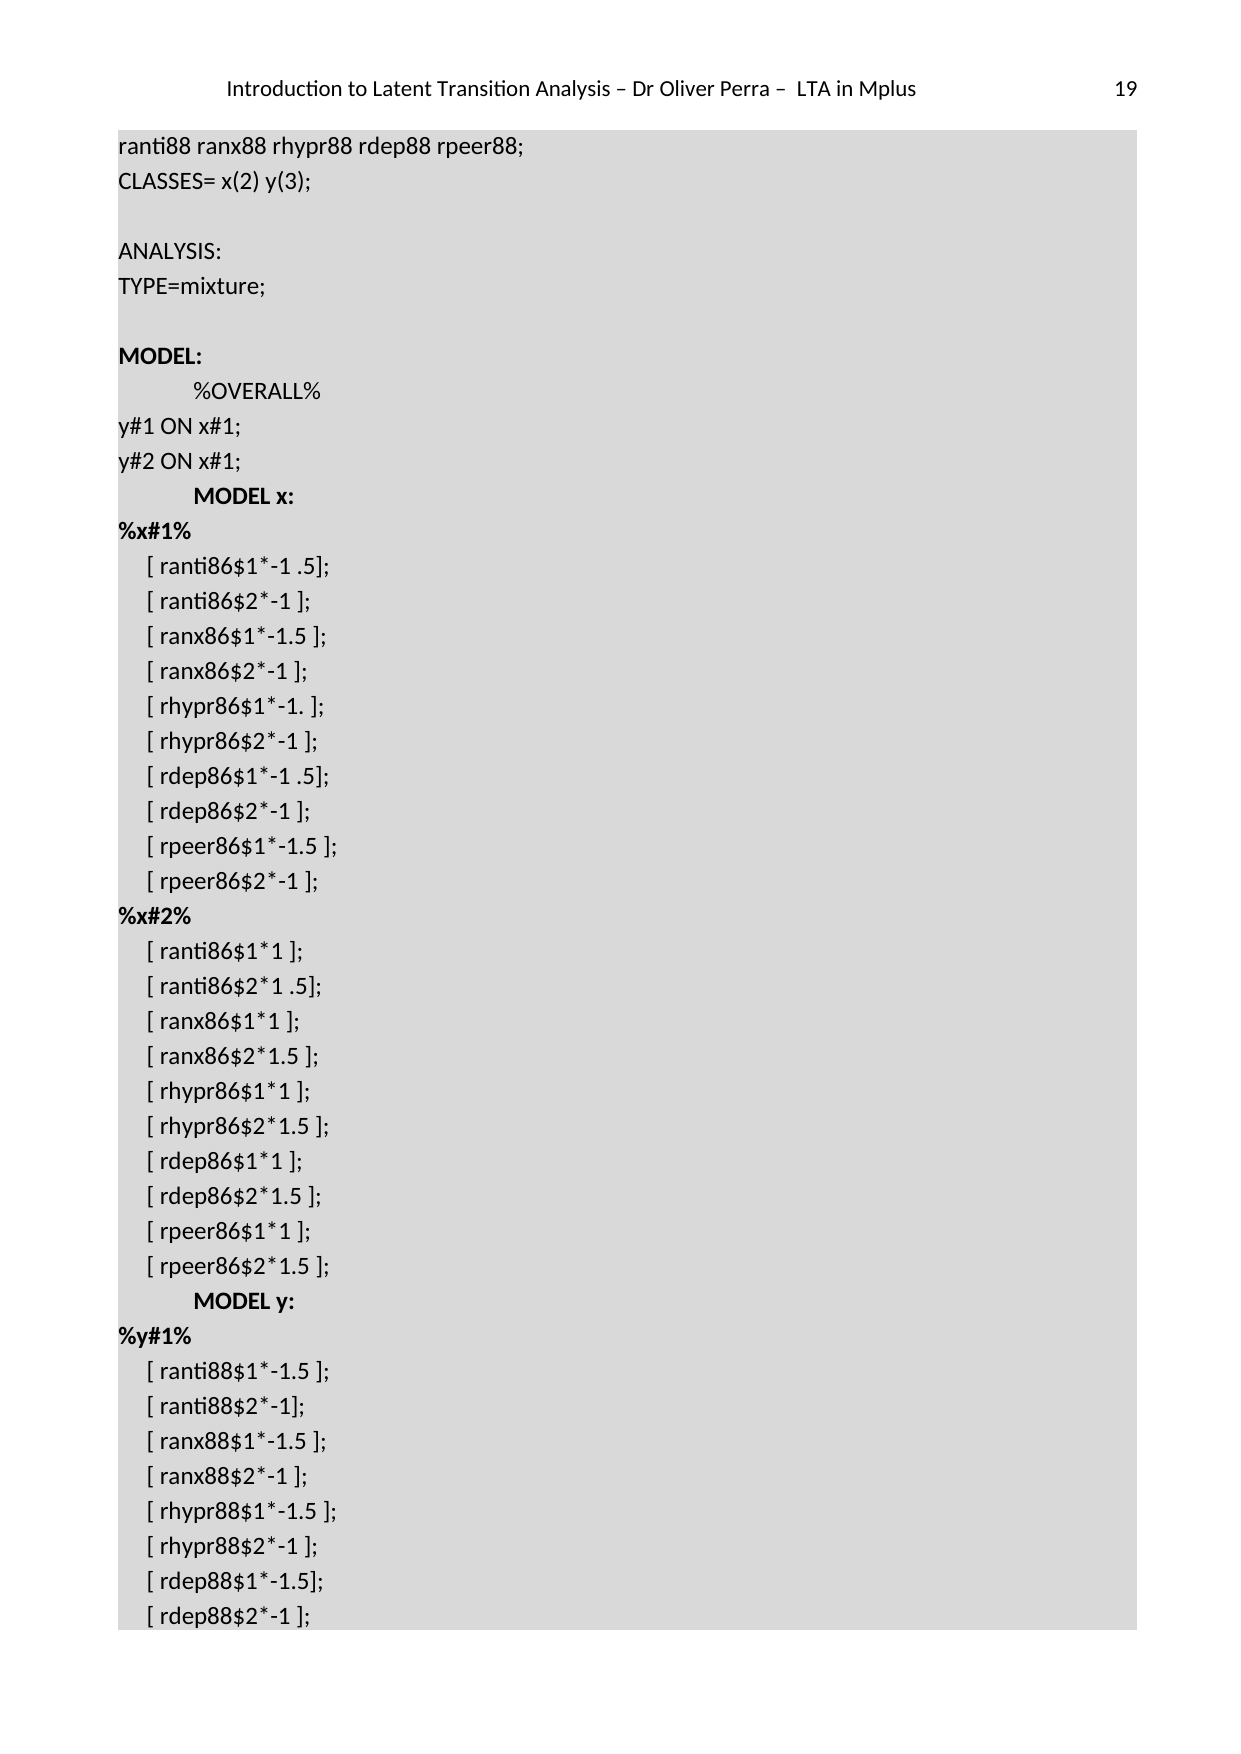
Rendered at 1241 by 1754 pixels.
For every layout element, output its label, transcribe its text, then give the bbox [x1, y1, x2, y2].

text [ rhypr88$1*-1.5 ]; [118, 1495, 1137, 1525]
text [ rpeer86$1*-1.5 ]; [118, 830, 1137, 860]
text MODEL x: [118, 480, 1137, 510]
text %y#1% [118, 1320, 1137, 1350]
text [ ranti86$2*-1 ]; [118, 585, 1137, 615]
text [ ranx88$2*-1 ]; [118, 1460, 1137, 1490]
text %OVERALL% [118, 375, 1137, 405]
text %x#1% [118, 515, 1137, 545]
text [ rpeer86$2*1.5 ]; [118, 1250, 1137, 1280]
text [ ranx86$2*-1 ]; [118, 655, 1137, 685]
text [ rhypr86$1*1 ]; [118, 1075, 1137, 1105]
text MODEL y: [118, 1285, 1137, 1315]
text y#1 ON x#1; [118, 410, 1137, 440]
text %x#2% [118, 900, 1137, 930]
text TYPE=mixture; [118, 270, 1137, 300]
text [ rhypr86$1*-1. ]; [118, 690, 1137, 720]
text [ rhypr86$2*-1 ]; [118, 725, 1137, 755]
text [ ranx86$1*1 ]; [118, 1005, 1137, 1035]
text [ ranti86$1*-1 .5]; [118, 550, 1137, 580]
text y#2 ON x#1; [118, 445, 1137, 475]
text [ rpeer86$2*-1 ]; [118, 865, 1137, 895]
text [ ranx88$1*-1.5 ]; [118, 1425, 1137, 1455]
text [ rhypr88$2*-1 ]; [118, 1530, 1137, 1560]
text [ rdep88$1*-1.5]; [118, 1565, 1137, 1595]
text [ rhypr86$2*1.5 ]; [118, 1110, 1137, 1140]
text [ ranx86$1*-1.5 ]; [118, 620, 1137, 650]
text [ ranti86$2*1 .5]; [118, 970, 1137, 1000]
text [ ranx86$2*1.5 ]; [118, 1040, 1137, 1070]
text [ rdep86$2*1.5 ]; [118, 1180, 1137, 1210]
text [ rpeer86$1*1 ]; [118, 1215, 1137, 1245]
text MODEL: [118, 340, 1137, 370]
text ANALYSIS: [118, 235, 1137, 265]
text CLASSES= x(2) y(3); [118, 165, 1137, 195]
text [ rdep86$2*-1 ]; [118, 795, 1137, 825]
text [ rdep86$1*1 ]; [118, 1145, 1137, 1175]
text [ ranti88$2*-1]; [118, 1390, 1137, 1420]
text ranti88 ranx88 rhypr88 rdep88 rpeer88; [118, 130, 1137, 160]
text [ rdep86$1*-1 .5]; [118, 760, 1137, 790]
text [ rdep88$2*-1 ]; [118, 1600, 1137, 1630]
text [ ranti88$1*-1.5 ]; [118, 1355, 1137, 1385]
text [ ranti86$1*1 ]; [118, 935, 1137, 965]
